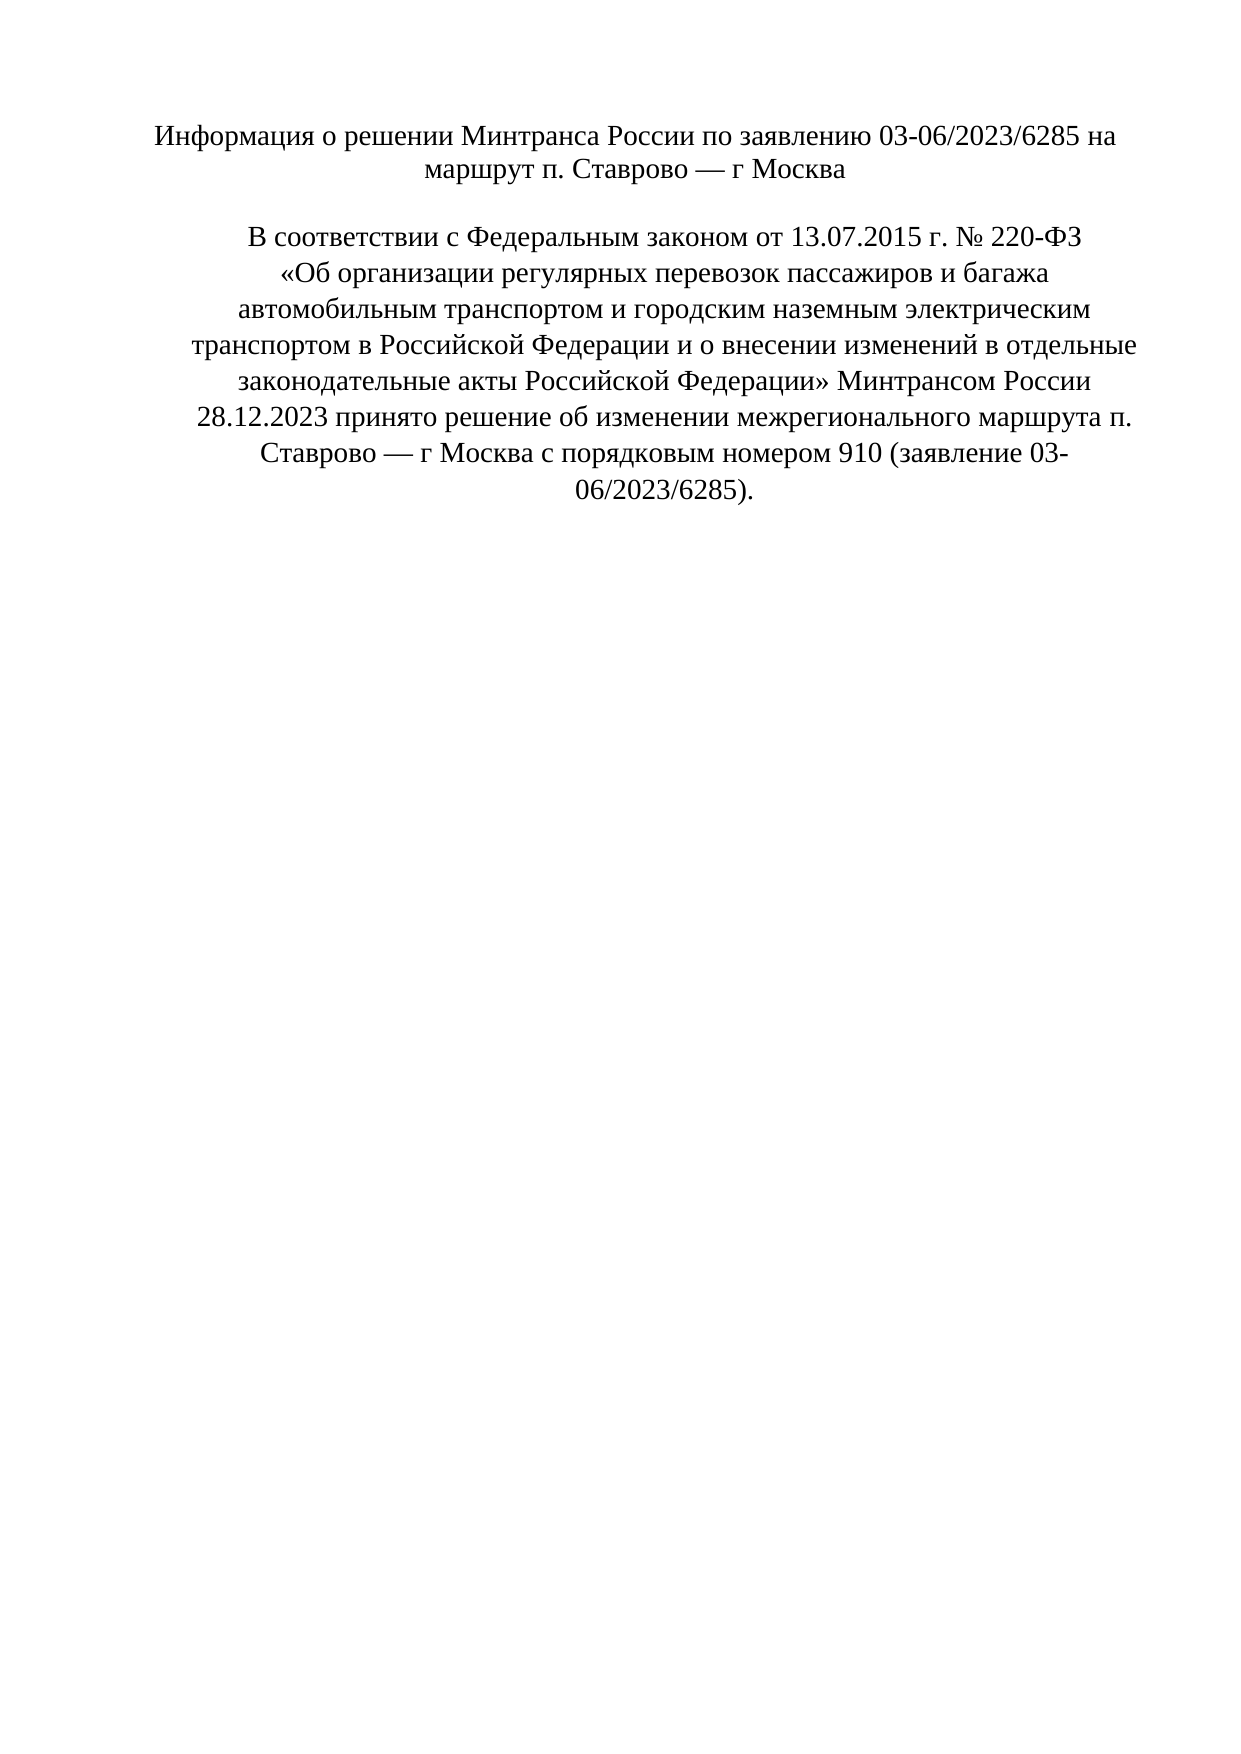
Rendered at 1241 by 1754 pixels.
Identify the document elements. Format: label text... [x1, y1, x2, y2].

text Информация о решении Минтранса России по заявлению 03-06/2023/6285 на маршрут п. Ставрово — г Москва [118, 118, 1152, 185]
text В соответствии с Федеральным законом от 13.07.2015 г. № 220-ФЗ «Об организации регулярных перевозок пассажиров и багажа автомобильным транспортом и городским наземным электрическим транспортом в Российской Федерации и о внесении изменений в отдельные законодательные акты Российской Федерации» Минтрансом России 28.12.2023 принято решение об изменении межрегионального маршрута п. Ставрово — г Москва с порядковым номером 910 (заявление 03-06/2023/6285). [177, 219, 1152, 505]
